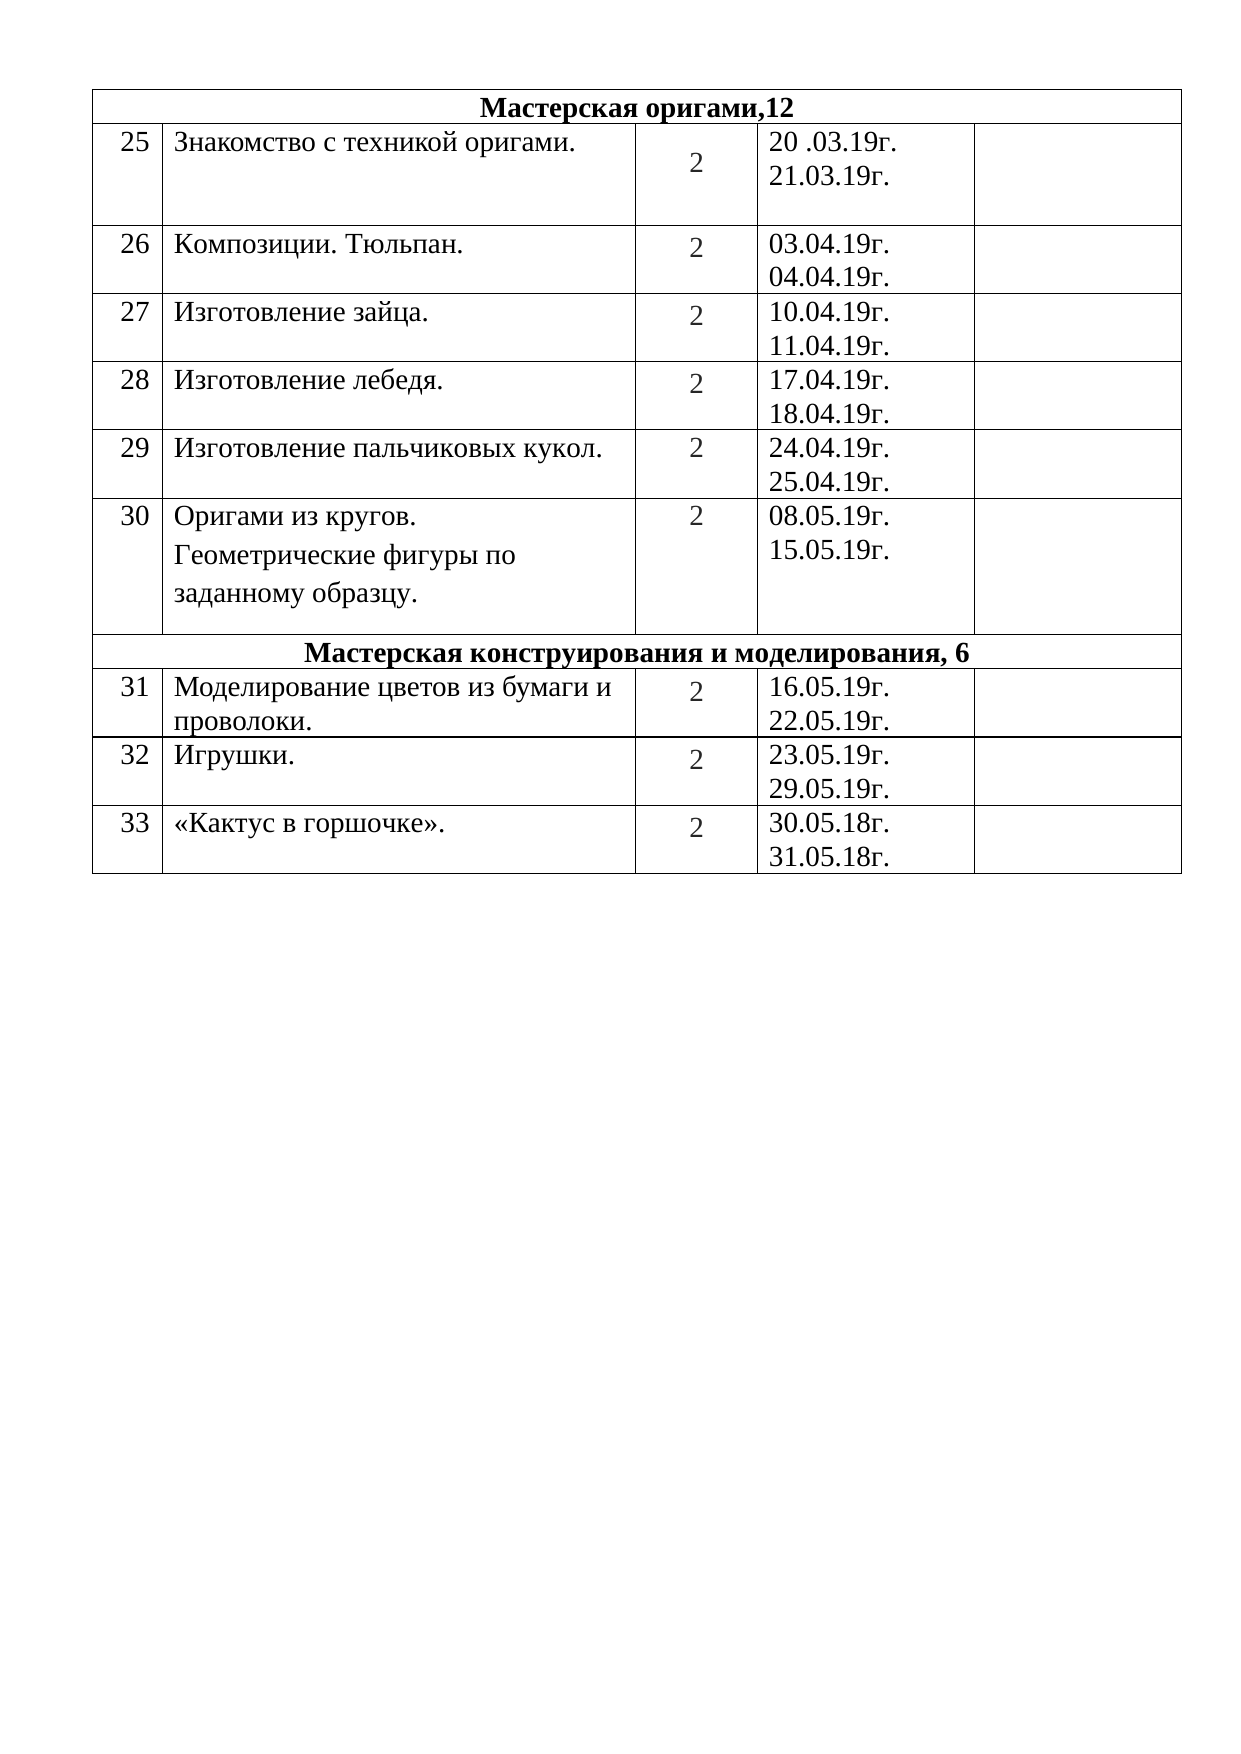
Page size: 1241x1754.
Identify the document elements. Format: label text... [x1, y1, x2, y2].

table_cell 31 [93, 669, 162, 736]
table_cell Моделирование цветов из бумаги и проволоки. [163, 669, 635, 736]
table_cell 2 [636, 738, 757, 804]
table_cell [975, 362, 1181, 429]
table_cell 33 [93, 806, 162, 873]
table_cell 28 [93, 362, 162, 429]
table_cell 2 [636, 669, 757, 736]
table_cell 17.04.19г. 18.04.19г. [758, 362, 974, 429]
table_cell 24.04.19г. 25.04.19г. [758, 430, 974, 497]
table_cell 03.04.19г. 04.04.19г. [758, 226, 974, 293]
table_cell 2 [636, 806, 757, 873]
table_cell Композиции. Тюльпан. [163, 226, 635, 293]
table_cell Игрушки. [163, 738, 635, 804]
table_cell [975, 738, 1181, 804]
table_cell Мастерская конструирования и моделирования, 6 [93, 635, 1181, 668]
table_cell 08.05.19г. 15.05.19г. [758, 499, 974, 634]
table_cell 10.04.19г. 11.04.19г. [758, 294, 974, 361]
table_cell 32 [93, 738, 162, 804]
table_cell 2 [636, 430, 757, 497]
table_cell 2 [636, 124, 757, 225]
table_cell Изготовление лебедя. [163, 362, 635, 429]
table_cell 29 [93, 430, 162, 497]
table_cell 20 .03.19г. 21.03.19г. [758, 124, 974, 225]
table_cell 2 [636, 294, 757, 361]
table_cell [975, 294, 1181, 361]
table_cell 26 [93, 226, 162, 293]
table_cell [975, 430, 1181, 497]
table_cell [975, 499, 1181, 634]
table_cell 2 [636, 226, 757, 293]
table_cell Изготовление пальчиковых кукол. [163, 430, 635, 497]
table_cell [975, 806, 1181, 873]
table_cell Оригами из кругов. Геометрические фигуры по заданному образцу. [163, 499, 635, 634]
table_cell Мастерская оригами,12 [93, 90, 1181, 123]
table_cell Изготовление зайца. [163, 294, 635, 361]
table_cell [975, 226, 1181, 293]
table_cell 27 [93, 294, 162, 361]
table_cell 25 [93, 124, 162, 225]
table_cell 30 [93, 499, 162, 634]
table_cell Знакомство с техникой оригами. [163, 124, 635, 225]
table_cell 2 [636, 362, 757, 429]
table_cell [975, 124, 1181, 225]
table_cell 2 [636, 499, 757, 634]
table_cell «Кактус в горшочке». [163, 806, 635, 873]
table_cell [975, 669, 1181, 736]
table_cell 30.05.18г. 31.05.18г. [758, 806, 974, 873]
table_cell 16.05.19г. 22.05.19г. [758, 669, 974, 736]
table_cell 23.05.19г. 29.05.19г. [758, 738, 974, 804]
